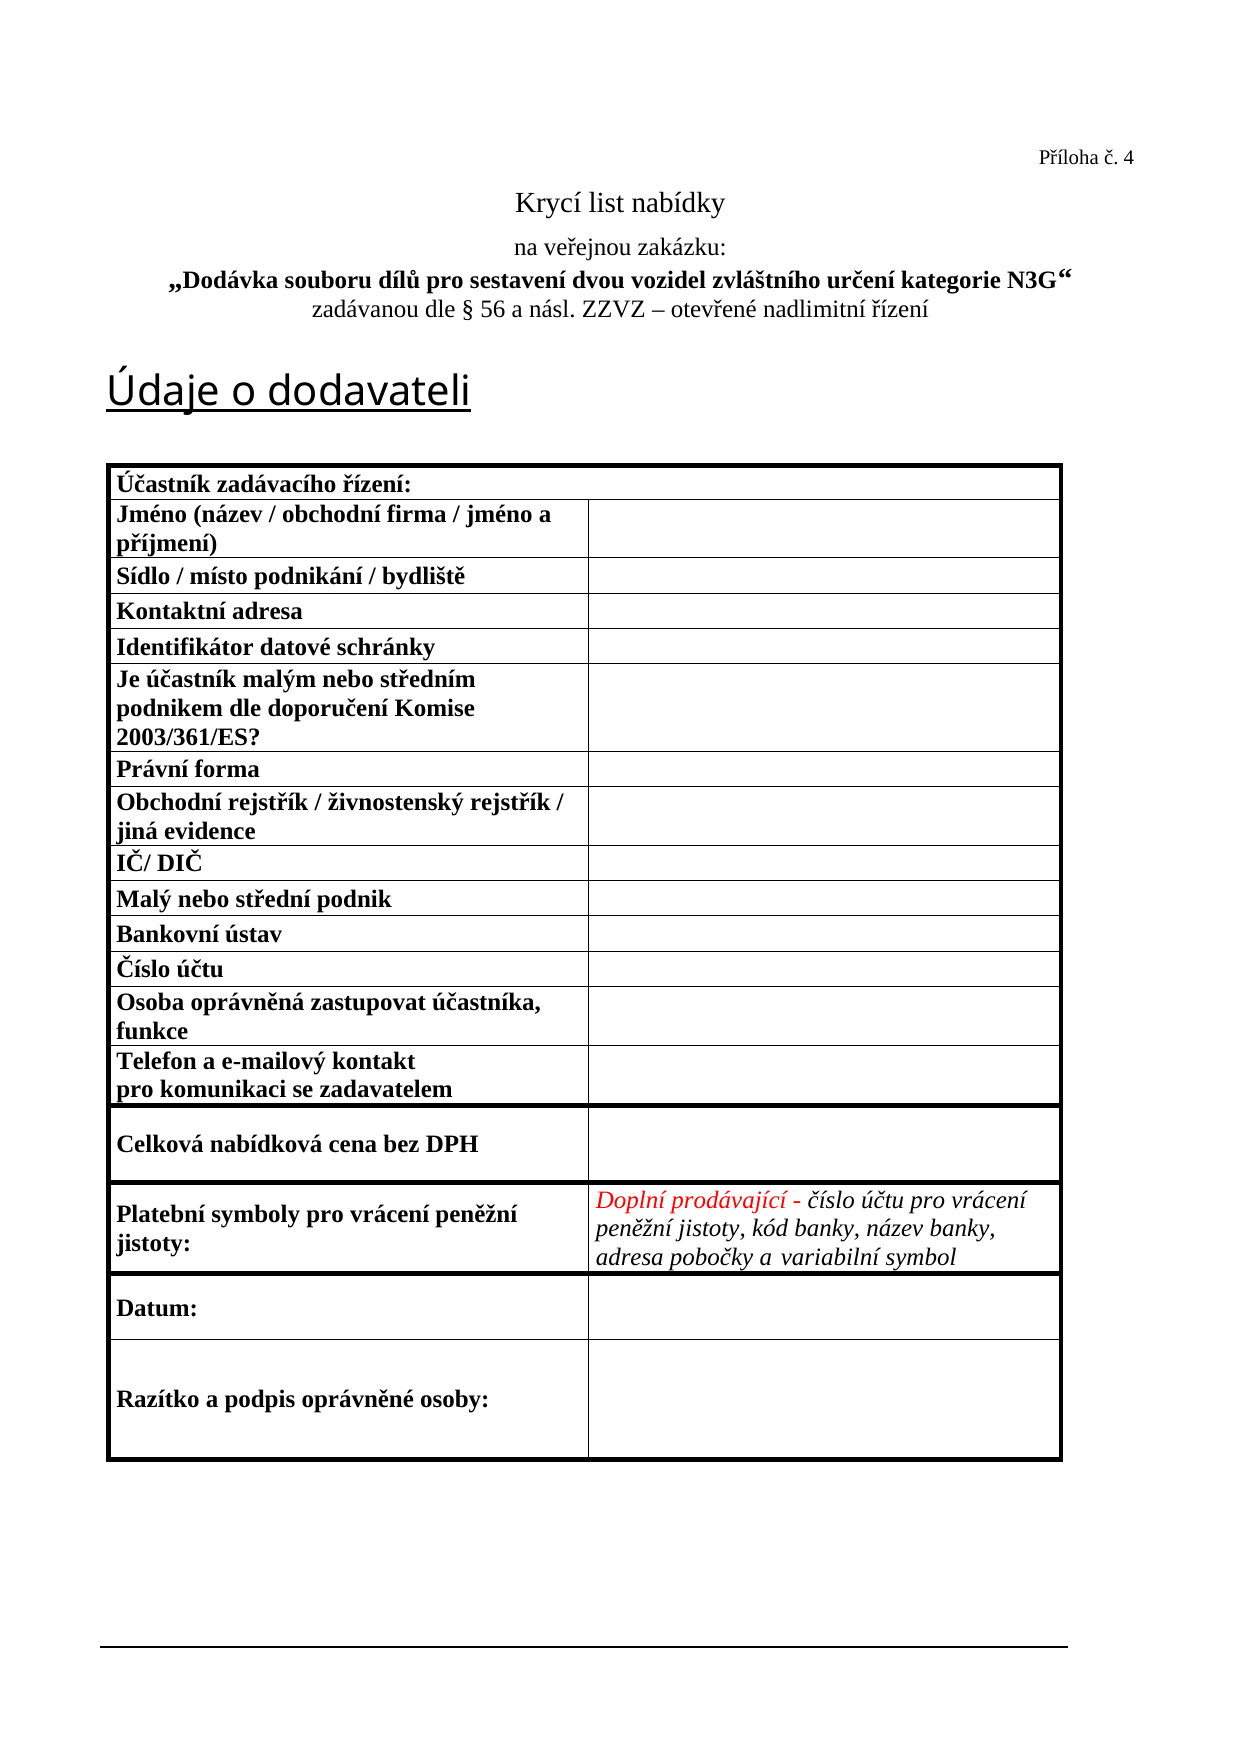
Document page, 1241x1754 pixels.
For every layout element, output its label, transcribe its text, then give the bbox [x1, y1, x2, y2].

subtitle Krycí list nabídky [106, 185, 1134, 219]
table_cell [589, 1046, 1059, 1103]
table_cell Je účastník malým nebo středním podnikem dle doporučení Komise 2003/361/ES? [111, 664, 588, 751]
table_cell Osoba oprávněná zastupovat účastníka, funkce [111, 987, 588, 1045]
table_cell [589, 916, 1059, 951]
text Příloha č. 4 [106, 144, 1134, 169]
table_cell [589, 881, 1059, 915]
table_cell Datum: [111, 1276, 588, 1339]
table_cell Platební symboly pro vrácení peněžní jistoty: [111, 1185, 588, 1271]
table_cell [589, 664, 1059, 751]
table_cell Doplní prodávající - číslo účtu pro vrácení peněžní jistoty, kód banky, název banky, adresa pobočky a variabilní symbol [589, 1185, 1059, 1271]
table_cell Právní forma [111, 752, 588, 786]
table_cell Razítko a podpis oprávněné osoby: [111, 1340, 588, 1457]
table_cell Kontaktní adresa [111, 594, 588, 628]
table_cell [589, 752, 1059, 786]
table_cell [589, 629, 1059, 663]
text na veřejnou zakázku: [106, 232, 1134, 261]
table_cell Číslo účtu [111, 952, 588, 986]
text zadávanou dle § 56 a násl. ZZVZ – otevřené nadlimitní řízení [106, 294, 1134, 323]
table_cell [589, 952, 1059, 986]
table_cell [589, 594, 1059, 628]
table_cell Obchodní rejstřík / živnostenský rejstřík / jiná evidence [111, 787, 588, 844]
text „Dodávka souboru dílů pro sestavení dvou vozidel zvláštního určení kategorie N3G“ [106, 261, 1134, 294]
table_cell [589, 1340, 1059, 1457]
table_cell IČ/ DIČ [111, 846, 588, 880]
table_cell Celková nabídková cena bez DPH [111, 1108, 588, 1180]
subtitle Údaje o dodavateli [106, 361, 1134, 417]
table_cell [589, 500, 1059, 557]
table_cell [589, 1276, 1059, 1339]
table_cell Malý nebo střední podnik [111, 881, 588, 915]
table_cell [589, 1108, 1059, 1180]
table_cell Bankovní ústav [111, 916, 588, 951]
table_cell Jméno (název / obchodní firma / jméno a příjmení) [111, 500, 588, 557]
table_cell Identifikátor datové schránky [111, 629, 588, 663]
table_cell [589, 846, 1059, 880]
table_cell [589, 558, 1059, 592]
table_cell Telefon a e-mailový kontakt pro komunikaci se zadavatelem [111, 1046, 588, 1103]
table_cell Sídlo / místo podnikání / bydliště [111, 558, 588, 592]
table_cell [589, 787, 1059, 844]
table_header Účastník zadávacího řízení: [111, 468, 1059, 498]
table_cell [589, 987, 1059, 1045]
